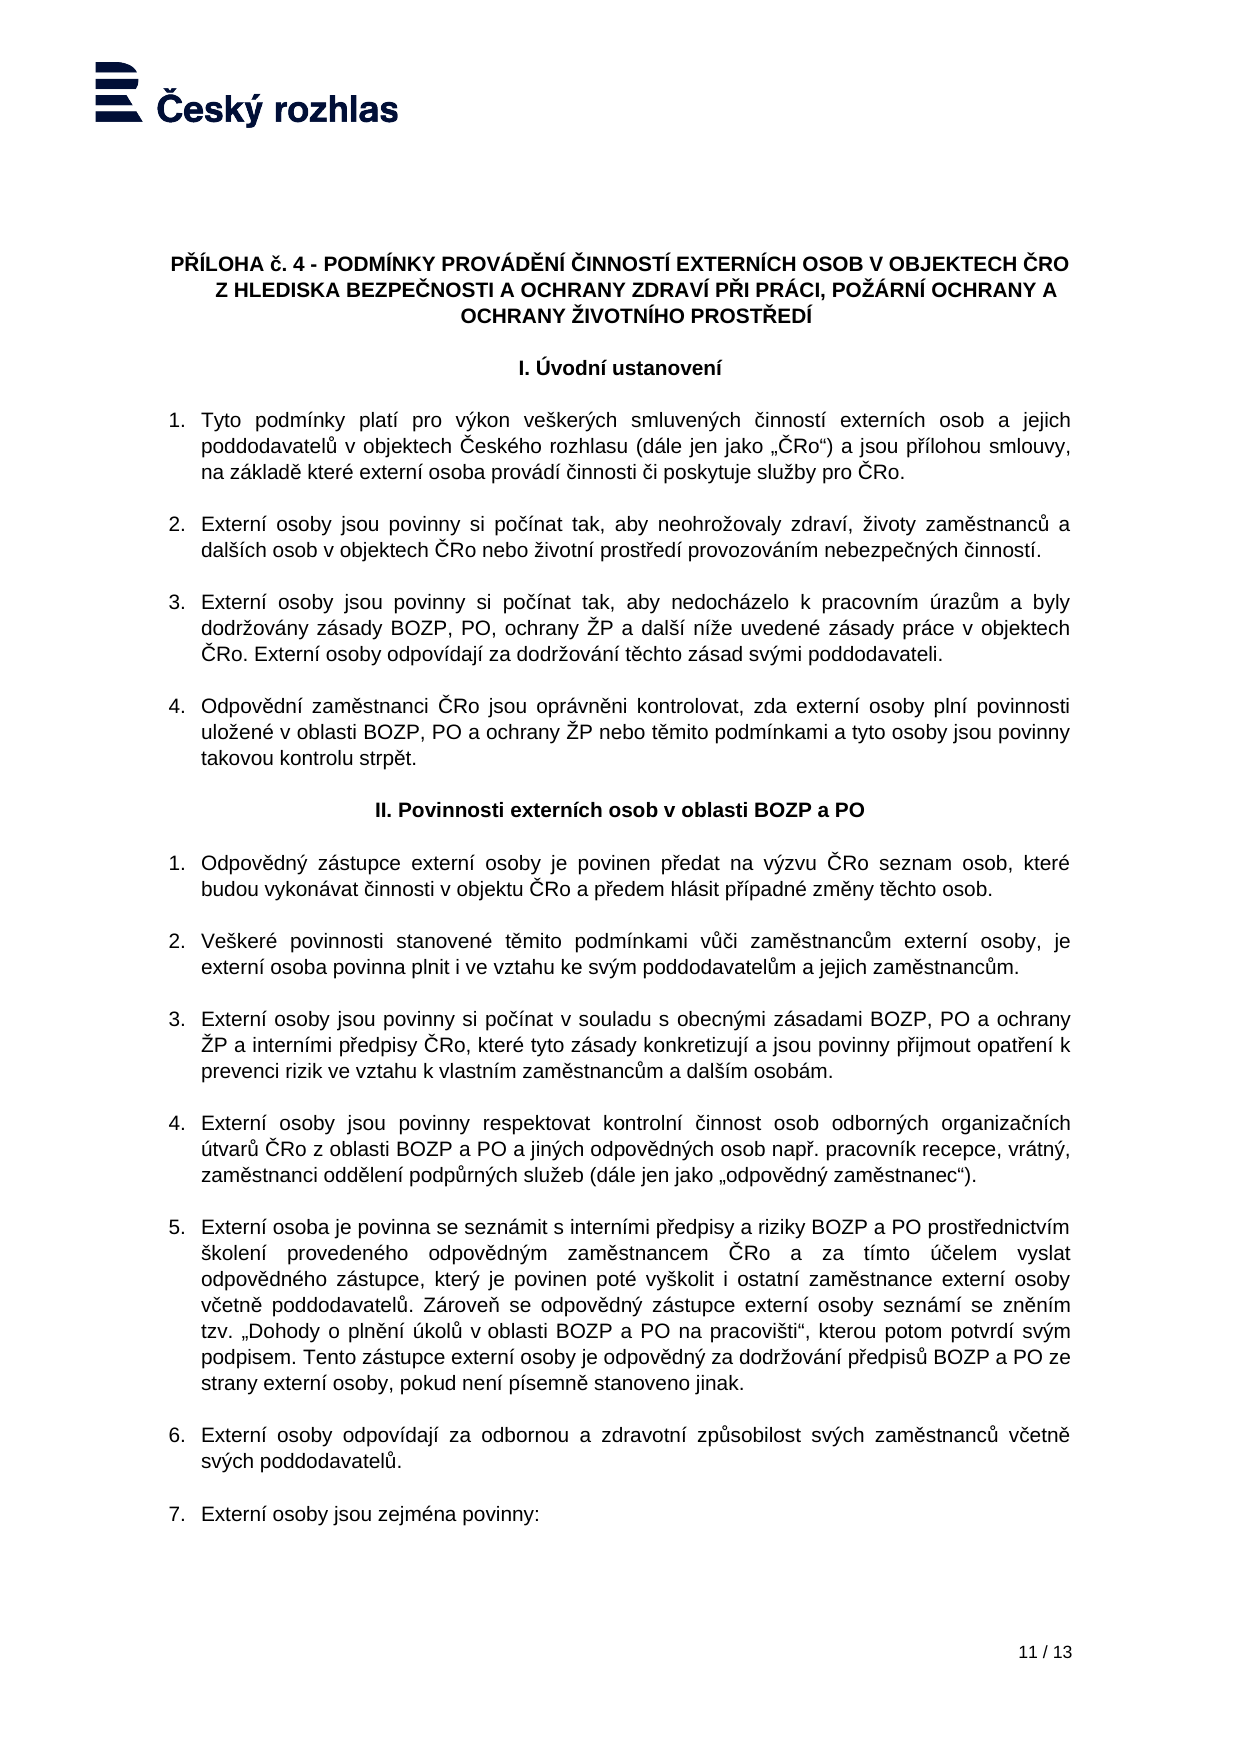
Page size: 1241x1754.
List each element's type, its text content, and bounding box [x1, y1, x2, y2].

list Externí osoba je povinna se seznámit s interními předpisy a riziky BOZP a PO prostřednictvím školení provedeného odpovědným zaměstnancem ČRo a za tímto účelem vyslat odpovědného zástupce, který je povinen poté vyškolit i ostatní zaměstnance externí osoby včetně poddodavatelů. Zároveň se odpovědný zástupce externí osoby seznámí se zněním tzv. „Dohody o plnění úkolů v oblasti BOZP a PO na pracovišti“, kterou potom potvrdí svým podpisem. Tento zástupce externí osoby je odpovědný za dodržování předpisů BOZP a PO ze strany externí osoby, pokud není písemně stanoveno jinak. [168, 1214, 1072, 1396]
list Externí osoby jsou povinny respektovat kontrolní činnost osob odborných organizačních útvarů ČRo z oblasti BOZP a PO a jiných odpovědných osob např. pracovník recepce, vrátný, zaměstnanci oddělení podpůrných služeb (dále jen jako „odpovědný zaměstnanec“). [168, 1109, 1072, 1188]
list Veškeré povinnosti stanovené těmito podmínkami vůči zaměstnancům externí osoby, je externí osoba povinna plnit i ve vztahu ke svým poddodavatelům a jejich zaměstnancům. [168, 927, 1072, 979]
list Tyto podmínky platí pro výkon veškerých smluvených činností externích osob a jejich poddodavatelů v objektech Českého rozhlasu (dále jen jako „ČRo“) a jsou přílohou smlouvy, na základě které externí osoba provádí činnosti či poskytuje služby pro ČRo. [168, 406, 1072, 484]
list Externí osoby jsou zejména povinny: [168, 1500, 1072, 1526]
list Odpovědní zaměstnanci ČRo jsou oprávněni kontrolovat, zda externí osoby plní povinnosti uložené v oblasti BOZP, PO a ochrany ŽP nebo těmito podmínkami a tyto osoby jsou povinny takovou kontrolu strpět. [168, 693, 1072, 771]
subtitle Úvodní ustanovení [168, 354, 1072, 380]
list Odpovědný zástupce externí osoby je povinen předat na výzvu ČRo seznam osob, které budou vykonávat činnosti v objektu ČRo a předem hlásit případné změny těchto osob. [168, 849, 1072, 901]
list Externí osoby jsou povinny si počínat v souladu s obecnými zásadami BOZP, PO a ochrany ŽP a interními předpisy ČRo, které tyto zásady konkretizují a jsou povinny přijmout opatření k prevenci rizik ve vztahu k vlastním zaměstnancům a dalším osobám. [168, 1005, 1072, 1083]
list Externí osoby jsou povinny si počínat tak, aby neohrožovaly zdraví, životy zaměstnanců a dalších osob v objektech ČRo nebo životní prostředí provozováním nebezpečných činností. [168, 511, 1072, 563]
picture [95, 62, 398, 128]
list Externí osoby odpovídají za odbornou a zdravotní způsobilost svých zaměstnanců včetně svých poddodavatelů. [168, 1422, 1072, 1474]
list Externí osoby jsou povinny si počínat tak, aby nedocházelo k pracovním úrazům a byly dodržovány zásady BOZP, PO, ochrany ŽP a další níže uvedené zásady práce v objektech ČRo. Externí osoby odpovídají za dodržování těchto zásad svými poddodavateli. [168, 589, 1072, 667]
list PŘÍLOHA č. 4 - PODMÍNKY PROVÁDĚNÍ ČINNOSTÍ EXTERNÍCH OSOB V OBJEKTECH ČRO Z HLEDISKA BEZPEČNOSTI A OCHRANY ZDRAVÍ PŘI PRÁCI, POŽÁRNÍ OCHRANY A OCHRANY ŽIVOTNÍHO PROSTŘEDÍ [168, 250, 1072, 328]
subtitle Povinnosti externích osob v oblasti BOZP a PO [168, 797, 1072, 823]
